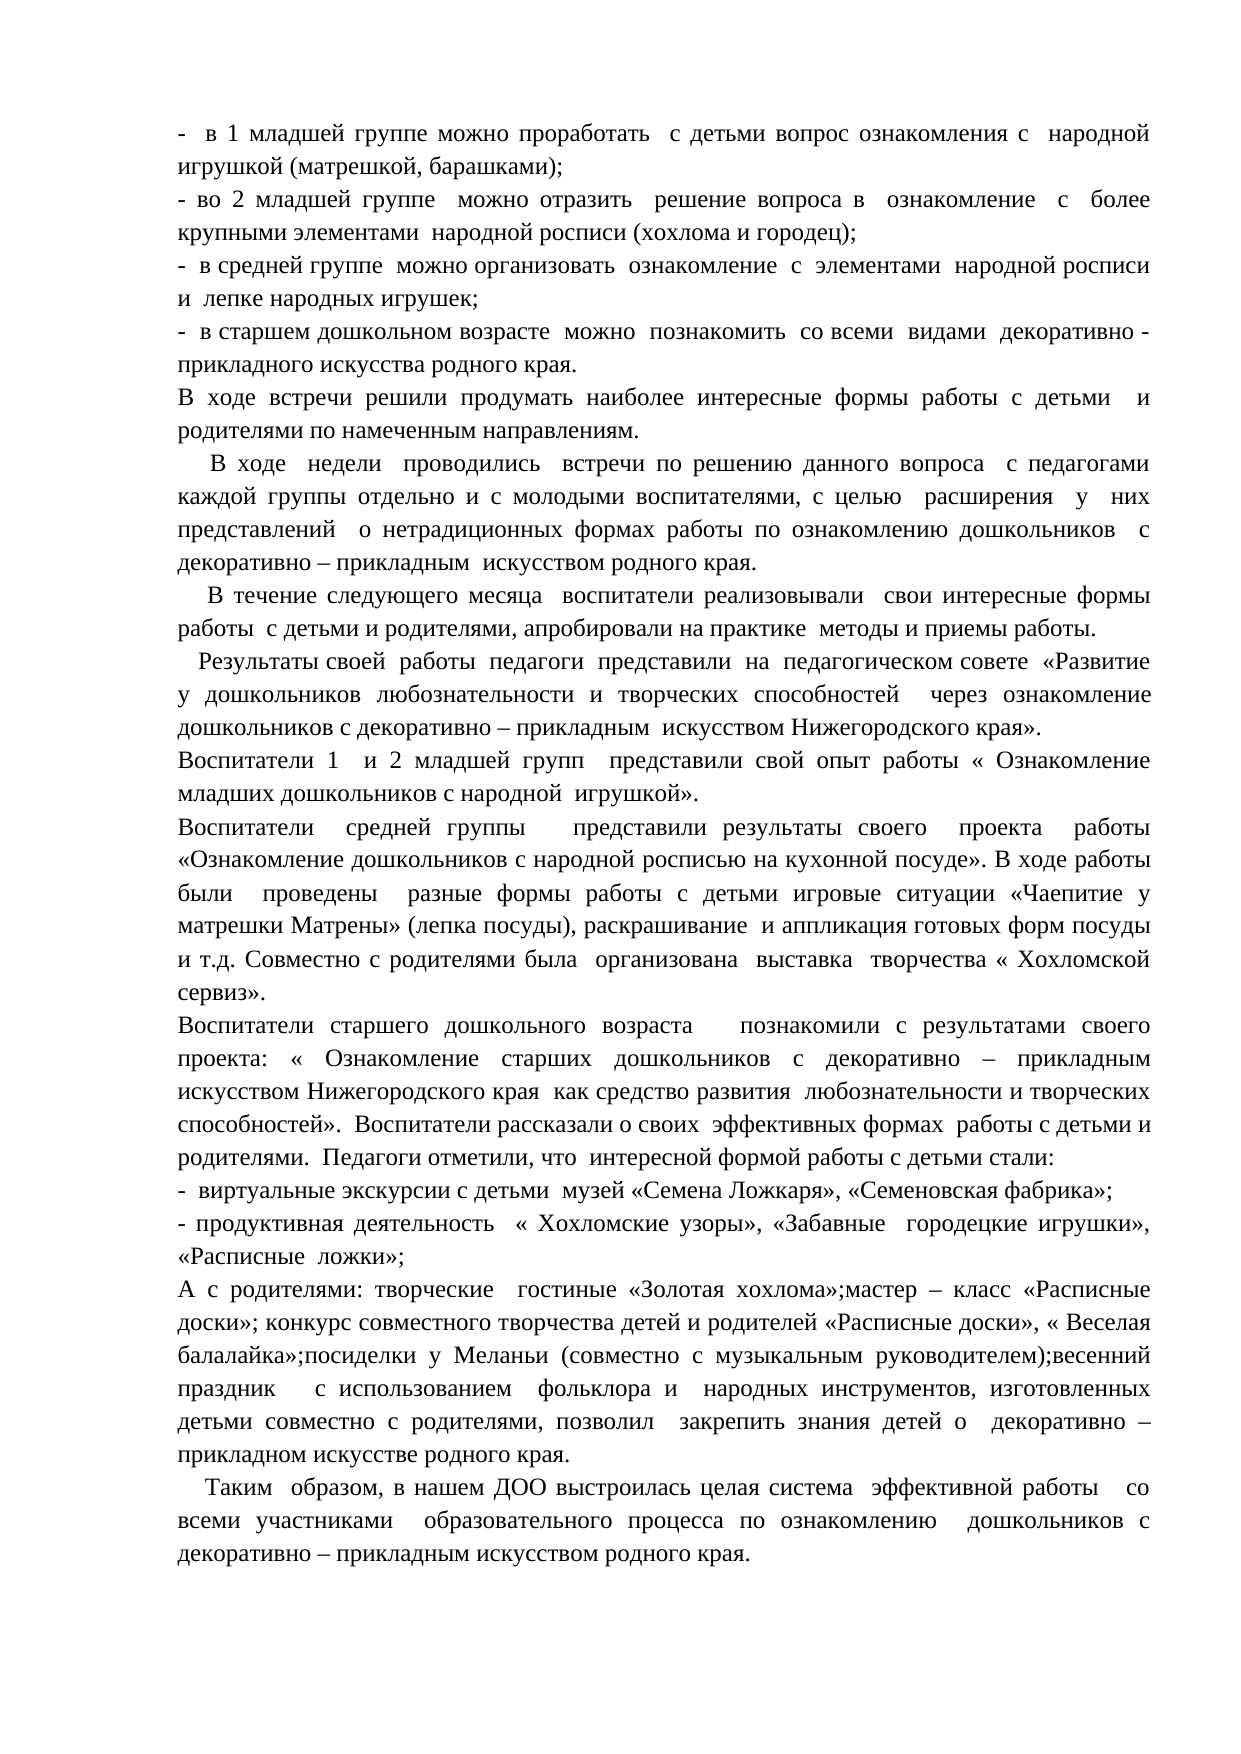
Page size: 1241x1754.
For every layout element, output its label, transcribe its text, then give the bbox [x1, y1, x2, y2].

text - в средней группе можно организовать ознакомление с элементами народной росписи и лепке народных игрушек; [177, 250, 1152, 312]
text Результаты своей работы педагоги представили на педагогическом совете «Развитие у дошкольников любознательности и творческих способностей через ознакомление дошкольников с декоративно – прикладным искусством Нижегородского края». [177, 646, 1152, 741]
text - продуктивная деятельность « Хохломские узоры», «Забавные городецкие игрушки», «Расписные ложки»; [177, 1208, 1152, 1269]
text Таким образом, в нашем ДОО выстроилась целая система эффективной работы со всеми участниками образовательного процесса по ознакомлению дошкольников с декоративно – прикладным искусством родного края. [177, 1472, 1152, 1567]
text Воспитатели старшего дошкольного возраста познакомили с результатами своего проекта: « Ознакомление старших дошкольников с декоративно – прикладным искусством Нижегородского края как средство развития любознательности и творческих способностей». Воспитатели рассказали о своих эффективных формах работы с детьми и родителями. Педагоги отметили, что интересной формой работы с детьми стали: [177, 1010, 1152, 1171]
text Воспитатели 1 и 2 младшей групп представили свой опыт работы « Ознакомление младших дошкольников с народной игрушкой». [177, 746, 1152, 807]
text Воспитатели средней группы представили результаты своего проекта работы «Ознакомление дошкольников с народной росписью на кухонной посуде». В ходе работы были проведены разные формы работы с детьми игровые ситуации «Чаепитие у матрешки Матрены» (лепка посуды), раскрашивание и аппликация готовых форм посуды и т.д. Совместно с родителями была организована выставка творчества « Хохломской сервиз». [177, 812, 1152, 1005]
text В течение следующего месяца воспитатели реализовывали свои интересные формы работы с детьми и родителями, апробировали на практике методы и приемы работы. [177, 580, 1152, 642]
text - виртуальные экскурсии с детьми музей «Семена Ложкаря», «Семеновская фабрика»; [177, 1175, 1152, 1203]
text В ходе встречи решили продумать наиболее интересные формы работы с детьми и родителями по намеченным направлениям. [177, 382, 1152, 444]
text - в старшем дошкольном возрасте можно познакомить со всеми видами декоративно - прикладного искусства родного края. [177, 316, 1152, 378]
text - во 2 младшей группе можно отразить решение вопроса в ознакомление с более крупными элементами народной росписи (хохлома и городец); [177, 184, 1152, 246]
text В ходе недели проводились встречи по решению данного вопроса с педагогами каждой группы отдельно и с молодыми воспитателями, с целью расширения у них представлений о нетрадиционных формах работы по ознакомлению дошкольников с декоративно – прикладным искусством родного края. [177, 448, 1152, 576]
text А с родителями: творческие гостиные «Золотая хохлома»;мастер – класс «Расписные доски»; конкурс совместного творчества детей и родителей «Расписные доски», « Веселая балалайка»;посиделки у Меланьи (совместно с музыкальным руководителем);весенний праздник с использованием фольклора и народных инструментов, изготовленных детьми совместно с родителями, позволил закрепить знания детей о декоративно – прикладном искусстве родного края. [177, 1274, 1152, 1468]
text - в 1 младшей группе можно проработать с детьми вопрос ознакомления с народной игрушкой (матрешкой, барашками); [177, 118, 1152, 180]
